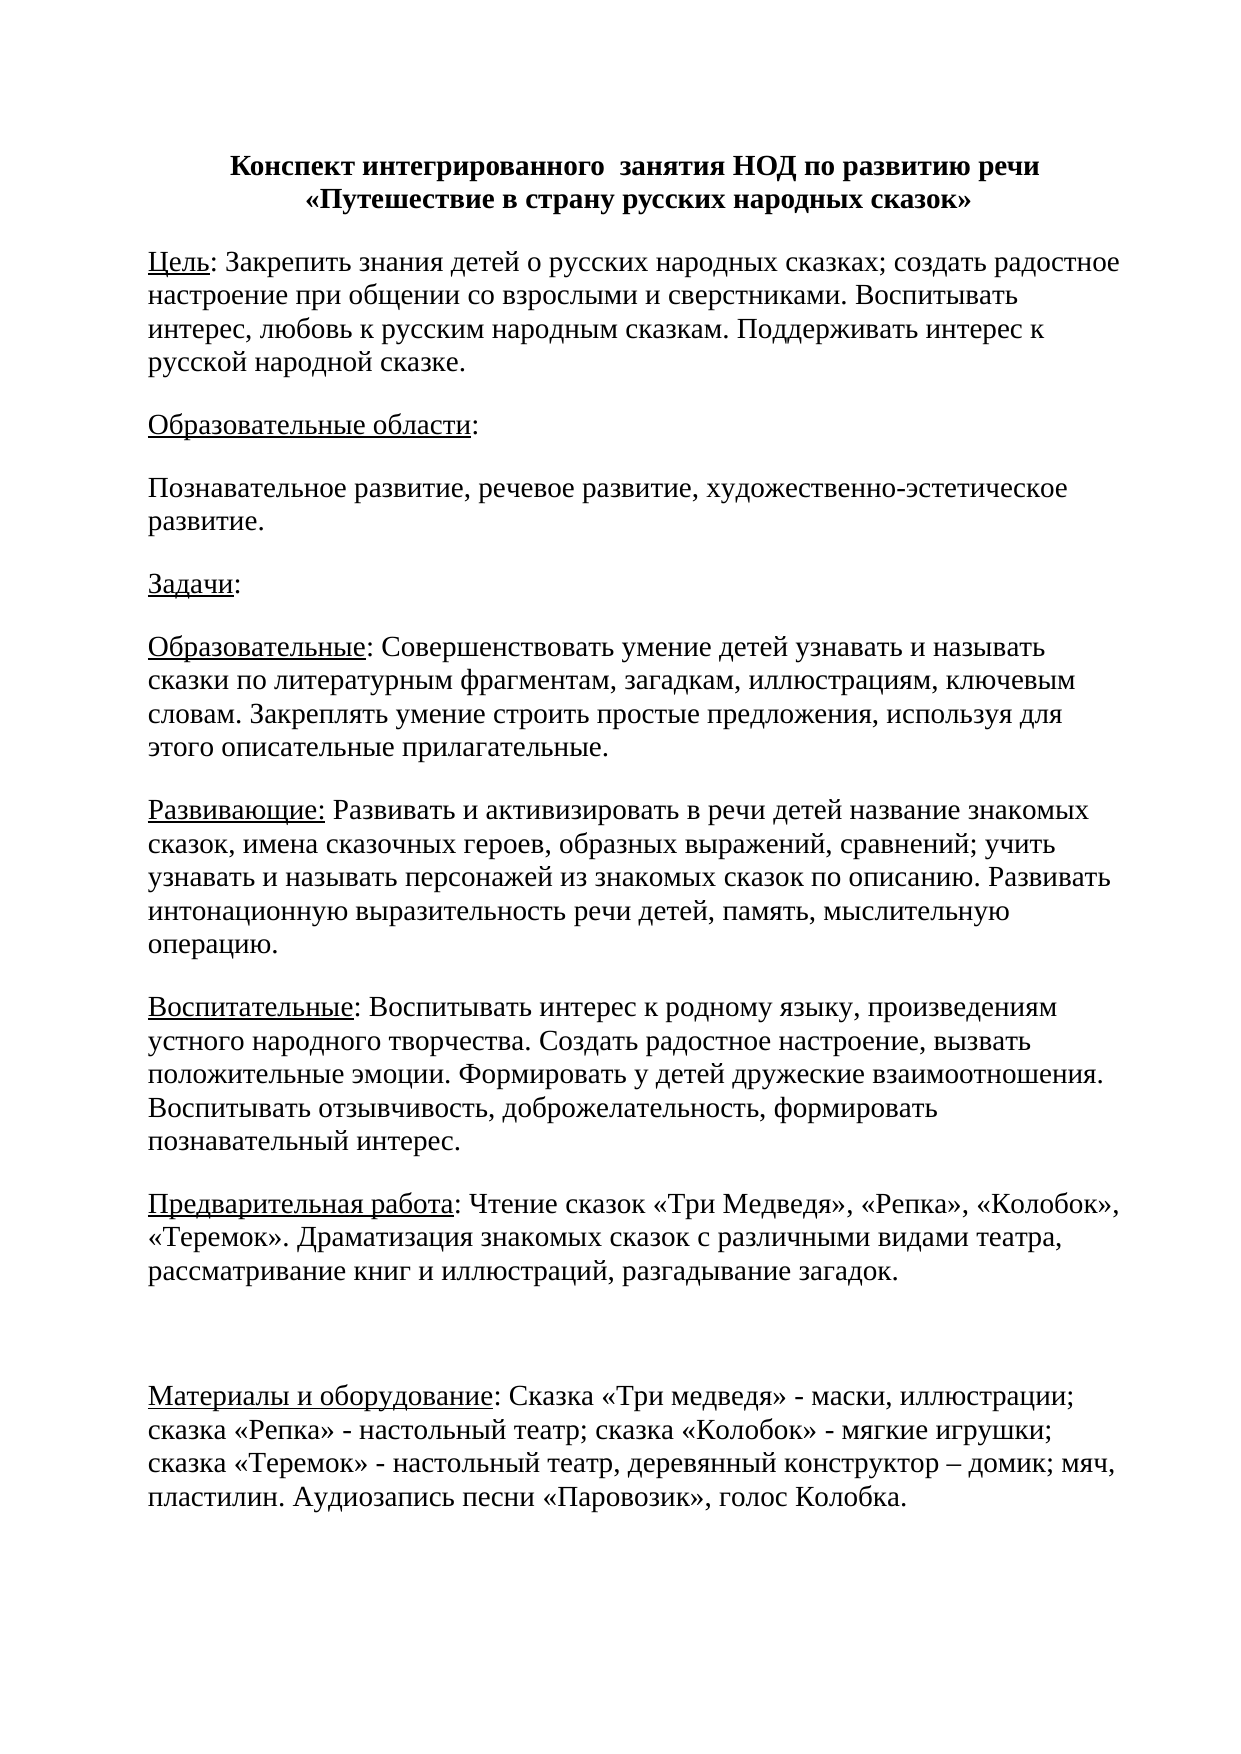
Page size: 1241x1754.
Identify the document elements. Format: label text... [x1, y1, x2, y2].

text Образовательные: Совершенствовать умение детей узнавать и называть сказки по литературным фрагментам, загадкам, иллюстрациям, ключевым словам. Закреплять умение строить простые предложения, используя для этого описательные прилагательные. [148, 629, 1122, 763]
text Конспект интегрированного занятия НОД по развитию речи [148, 148, 1122, 181]
text Задачи: [148, 566, 1122, 600]
text «Путешествие в страну русских народных сказок» [148, 181, 1122, 215]
text Воспитательные: Воспитывать интерес к родному языку, произведениям устного народного творчества. Создать радостное настроение, вызвать положительные эмоции. Формировать у детей дружеские взаимоотношения. Воспитывать отзывчивость, доброжелательность, формировать познавательный интерес. [148, 989, 1122, 1157]
text Познавательное развитие, речевое развитие, художественно-эстетическое развитие. [148, 470, 1122, 537]
text Развивающие: Развивать и активизировать в речи детей название знакомых сказок, имена сказочных героев, образных выражений, сравнений; учить узнавать и называть персонажей из знакомых сказок по описанию. Развивать интонационную выразительность речи детей, память, мыслительную операцию. [148, 792, 1122, 960]
text Материалы и оборудование: Сказка «Три медведя» - маски, иллюстрации; сказка «Репка» - настольный театр; сказка «Колобок» - мягкие игрушки; сказка «Теремок» - настольный театр, деревянный конструктор – домик; мяч, пластилин. Аудиозапись песни «Паровозик», голос Колобка. [148, 1378, 1122, 1513]
text Цель: Закрепить знания детей о русских народных сказках; создать радостное настроение при общении со взрослыми и сверстниками. Воспитывать интерес, любовь к русским народным сказкам. Поддерживать интерес к русской народной сказке. [148, 244, 1122, 378]
text Образовательные области: [148, 407, 1122, 441]
text Предварительная работа: Чтение сказок «Три Медведя», «Репка», «Колобок», «Теремок». Драматизация знакомых сказок с различными видами театра, рассматривание книг и иллюстраций, разгадывание загадок. [148, 1186, 1122, 1287]
